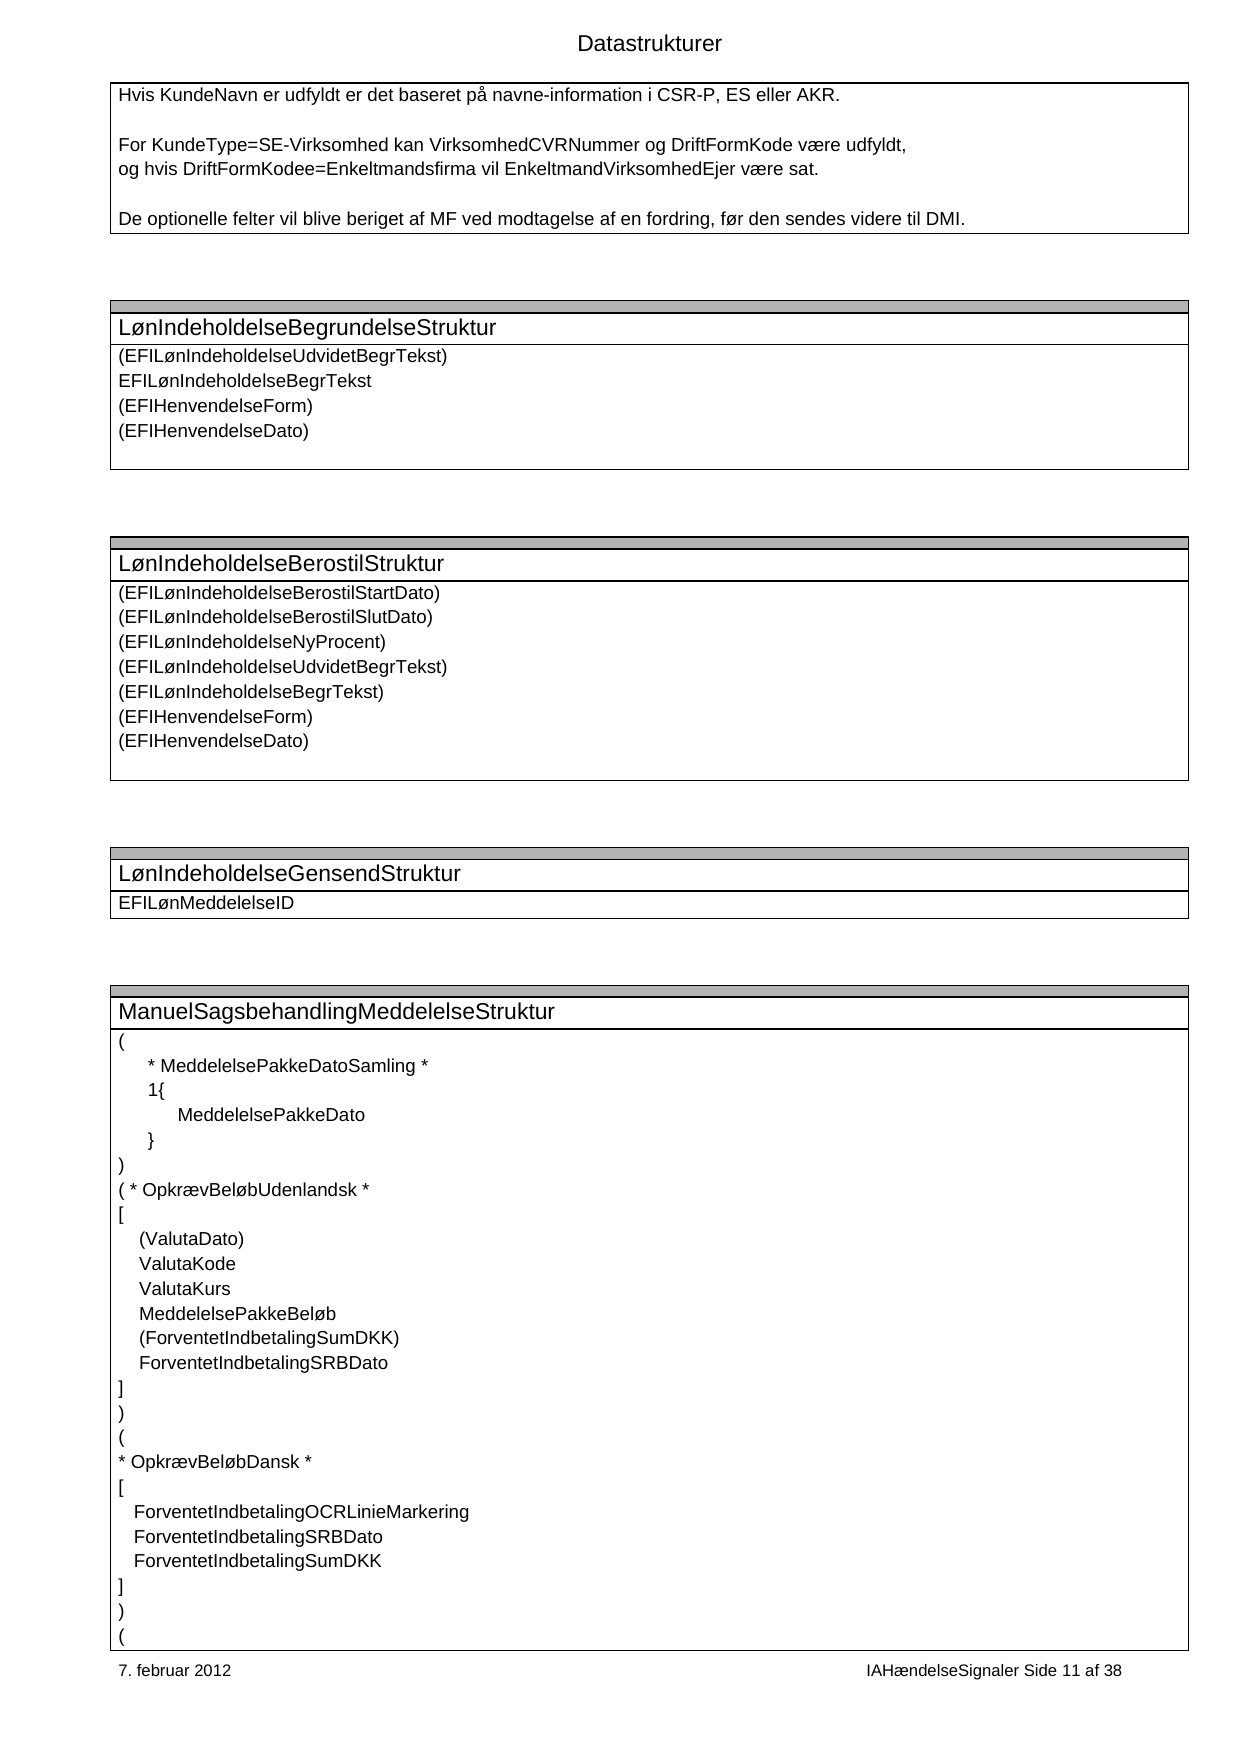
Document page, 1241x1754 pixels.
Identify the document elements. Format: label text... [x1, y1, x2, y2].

table_cell LønIndeholdelseGensendStruktur [111, 860, 1188, 890]
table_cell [111, 1030, 1188, 1650]
table_cell EFILønMeddelelseID [111, 892, 1188, 917]
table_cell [111, 84, 1188, 233]
table_cell (EFILønIndeholdelseUdvidetBegrTekst) EFILønIndeholdelseBegrTekst (EFIHenvendelseForm) (EFIHenvendelseDato) [111, 345, 1188, 469]
table_header [111, 538, 1188, 548]
table_cell LønIndeholdelseBerostilStruktur [111, 550, 1188, 580]
table_header [111, 301, 1188, 312]
table_cell ManuelSagsbehandlingMeddelelseStruktur [111, 998, 1188, 1028]
table_cell (EFILønIndeholdelseBerostilStartDato) (EFILønIndeholdelseBerostilSlutDato) (EFILønIndeholdelseNyProcent) (EFILønIndeholdelseUdvidetBegrTekst) (EFILønIndeholdelseBegrTekst) (EFIHenvendelseForm) (EFIHenvendelseDato) [111, 582, 1188, 780]
table_header [111, 986, 1188, 996]
table_header [111, 848, 1188, 859]
table_cell LønIndeholdelseBegrundelseStruktur [111, 314, 1188, 344]
